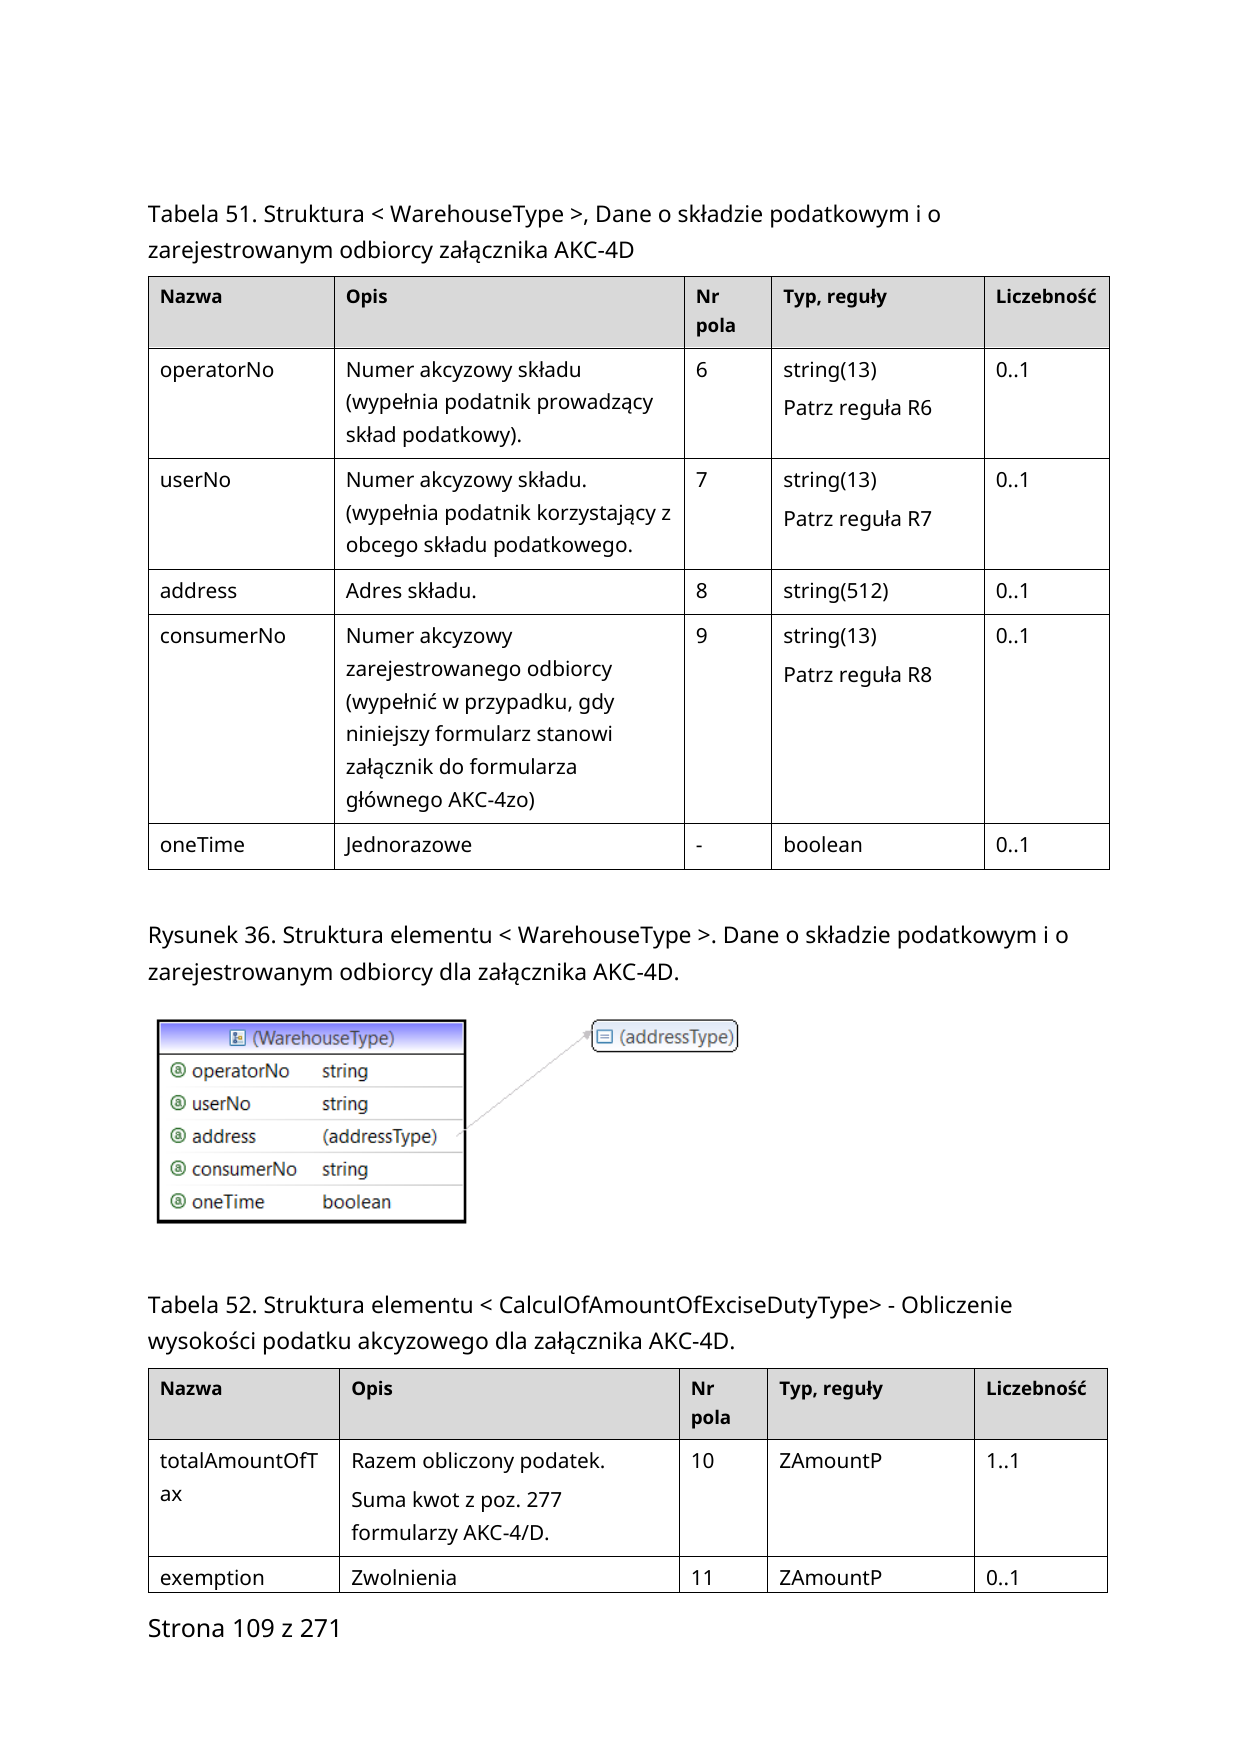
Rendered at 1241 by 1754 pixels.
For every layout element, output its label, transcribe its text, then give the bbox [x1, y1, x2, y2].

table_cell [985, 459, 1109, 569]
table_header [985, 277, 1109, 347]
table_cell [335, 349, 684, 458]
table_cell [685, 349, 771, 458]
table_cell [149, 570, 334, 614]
picture [147, 1008, 747, 1235]
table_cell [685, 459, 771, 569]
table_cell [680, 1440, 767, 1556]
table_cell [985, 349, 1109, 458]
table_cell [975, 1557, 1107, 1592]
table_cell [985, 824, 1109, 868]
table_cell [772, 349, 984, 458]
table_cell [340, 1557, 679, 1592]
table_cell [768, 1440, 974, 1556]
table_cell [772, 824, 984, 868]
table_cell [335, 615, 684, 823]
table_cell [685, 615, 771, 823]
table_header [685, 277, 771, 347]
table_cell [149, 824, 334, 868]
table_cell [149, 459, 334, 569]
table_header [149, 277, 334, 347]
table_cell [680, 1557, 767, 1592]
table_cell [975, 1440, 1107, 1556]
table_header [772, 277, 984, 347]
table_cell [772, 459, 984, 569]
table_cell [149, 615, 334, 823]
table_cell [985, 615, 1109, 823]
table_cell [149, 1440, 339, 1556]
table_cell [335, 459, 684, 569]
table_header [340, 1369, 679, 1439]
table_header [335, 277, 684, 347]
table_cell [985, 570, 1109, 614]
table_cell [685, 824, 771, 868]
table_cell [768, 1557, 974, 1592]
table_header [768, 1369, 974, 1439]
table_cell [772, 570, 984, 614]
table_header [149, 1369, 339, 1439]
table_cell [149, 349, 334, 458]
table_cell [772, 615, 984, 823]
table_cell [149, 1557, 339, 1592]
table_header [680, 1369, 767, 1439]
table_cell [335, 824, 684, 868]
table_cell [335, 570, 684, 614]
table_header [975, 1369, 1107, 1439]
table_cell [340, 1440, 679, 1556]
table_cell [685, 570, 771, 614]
